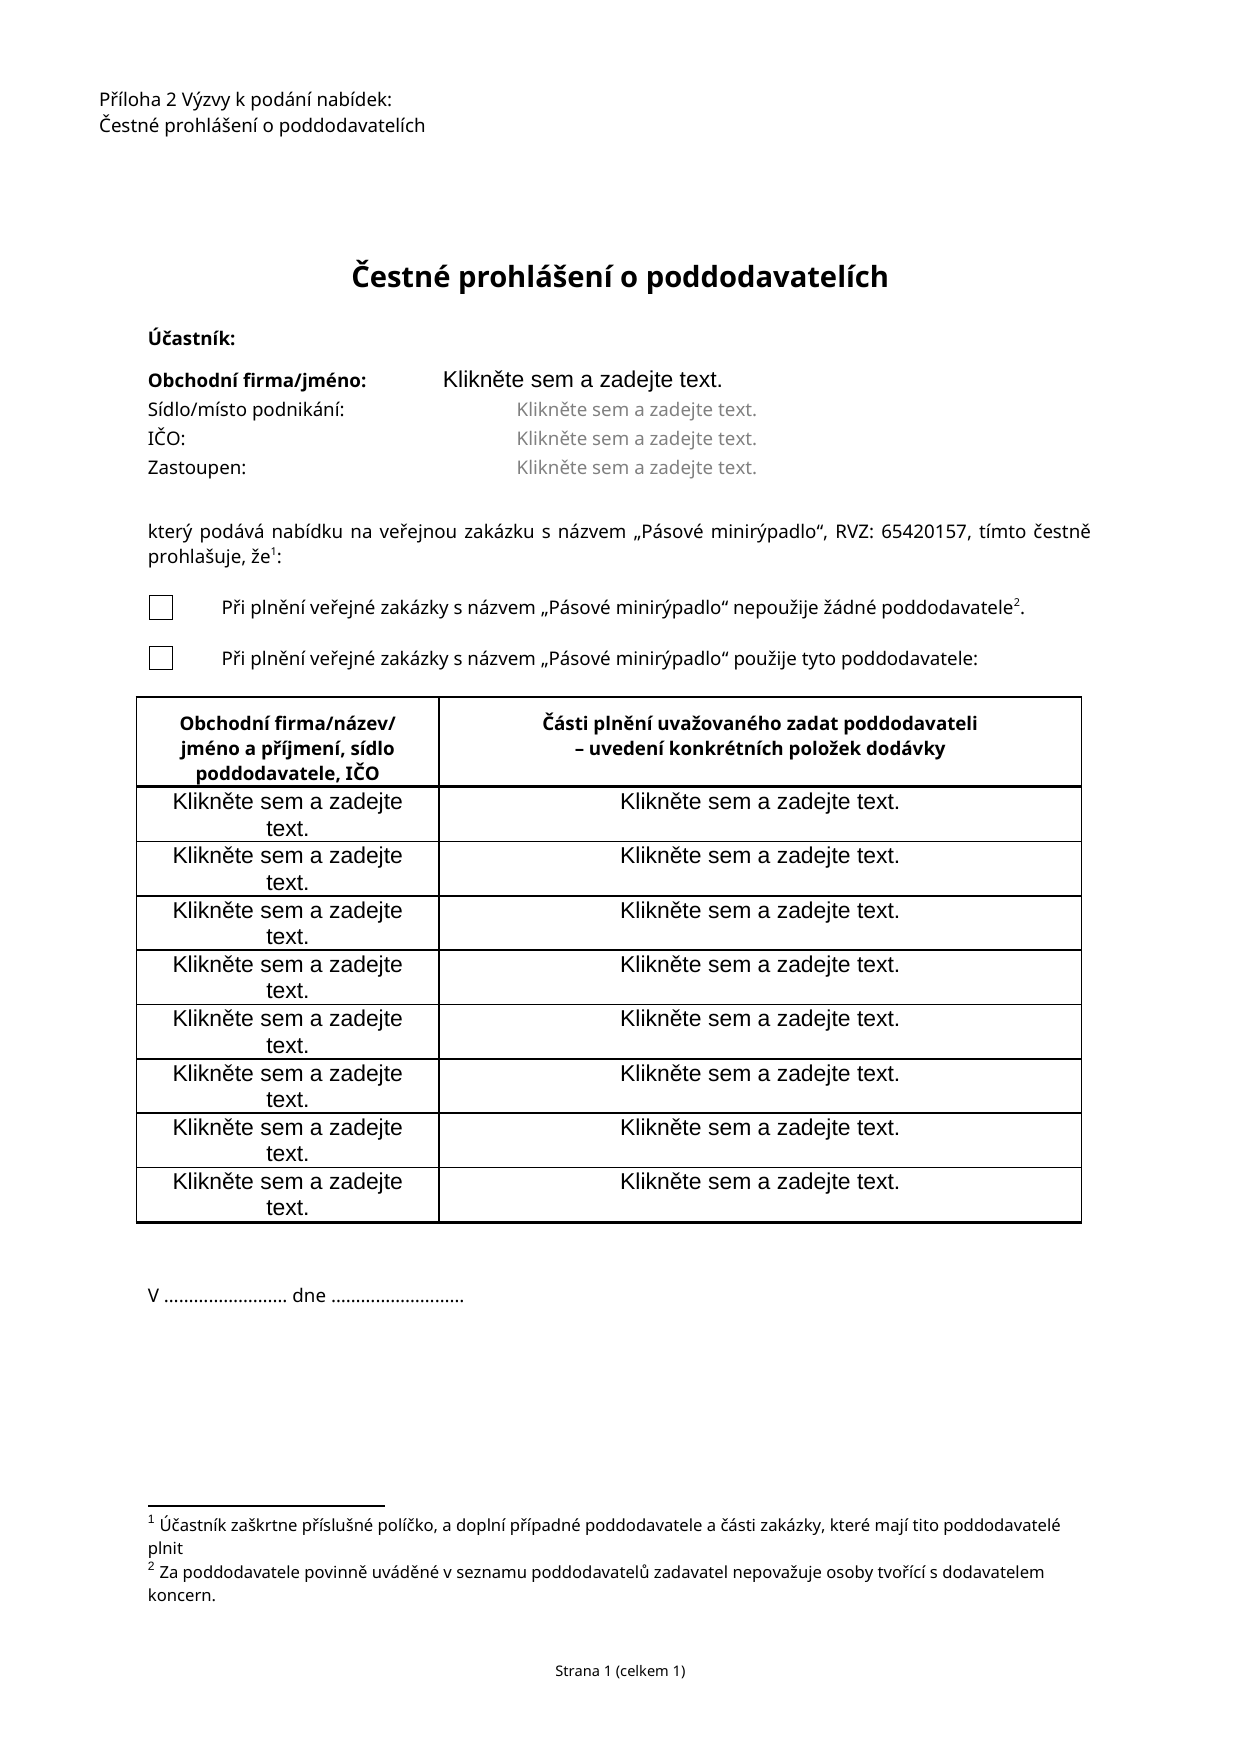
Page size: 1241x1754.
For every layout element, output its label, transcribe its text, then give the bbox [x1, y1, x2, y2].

table_header Části plnění uvažovaného zadat poddodavateli – uvedení konkrétních položek dodávky [440, 698, 1081, 785]
text Při plnění veřejné zakázky s názvem „Pásové minirýpadlo“ použije tyto poddodavatele: [148, 645, 1093, 670]
text Účastník: [148, 321, 1093, 352]
text Sídlo/místo podnikání: [148, 393, 1093, 422]
title Čestné prohlášení o poddodavatelích [148, 256, 1093, 296]
text V ………………….… dne ……………………… [148, 1278, 1092, 1308]
text který podává nabídku na veřejnou zakázku s názvem „Pásové minirýpadlo“, RVZ: 65420157, tímto čestně prohlašuje, že: [148, 518, 1093, 569]
text Obchodní firma/jméno: [148, 364, 1093, 393]
text Při plnění veřejné zakázky s názvem „Pásové minirýpadlo“ nepoužije žádné poddodavatele. [148, 594, 1093, 620]
table_header Obchodní firma/název/ jméno a příjmení, sídlo poddodavatele, IČO [137, 698, 438, 785]
text IČO: [148, 422, 1093, 451]
text Zastoupen: [148, 451, 1093, 480]
